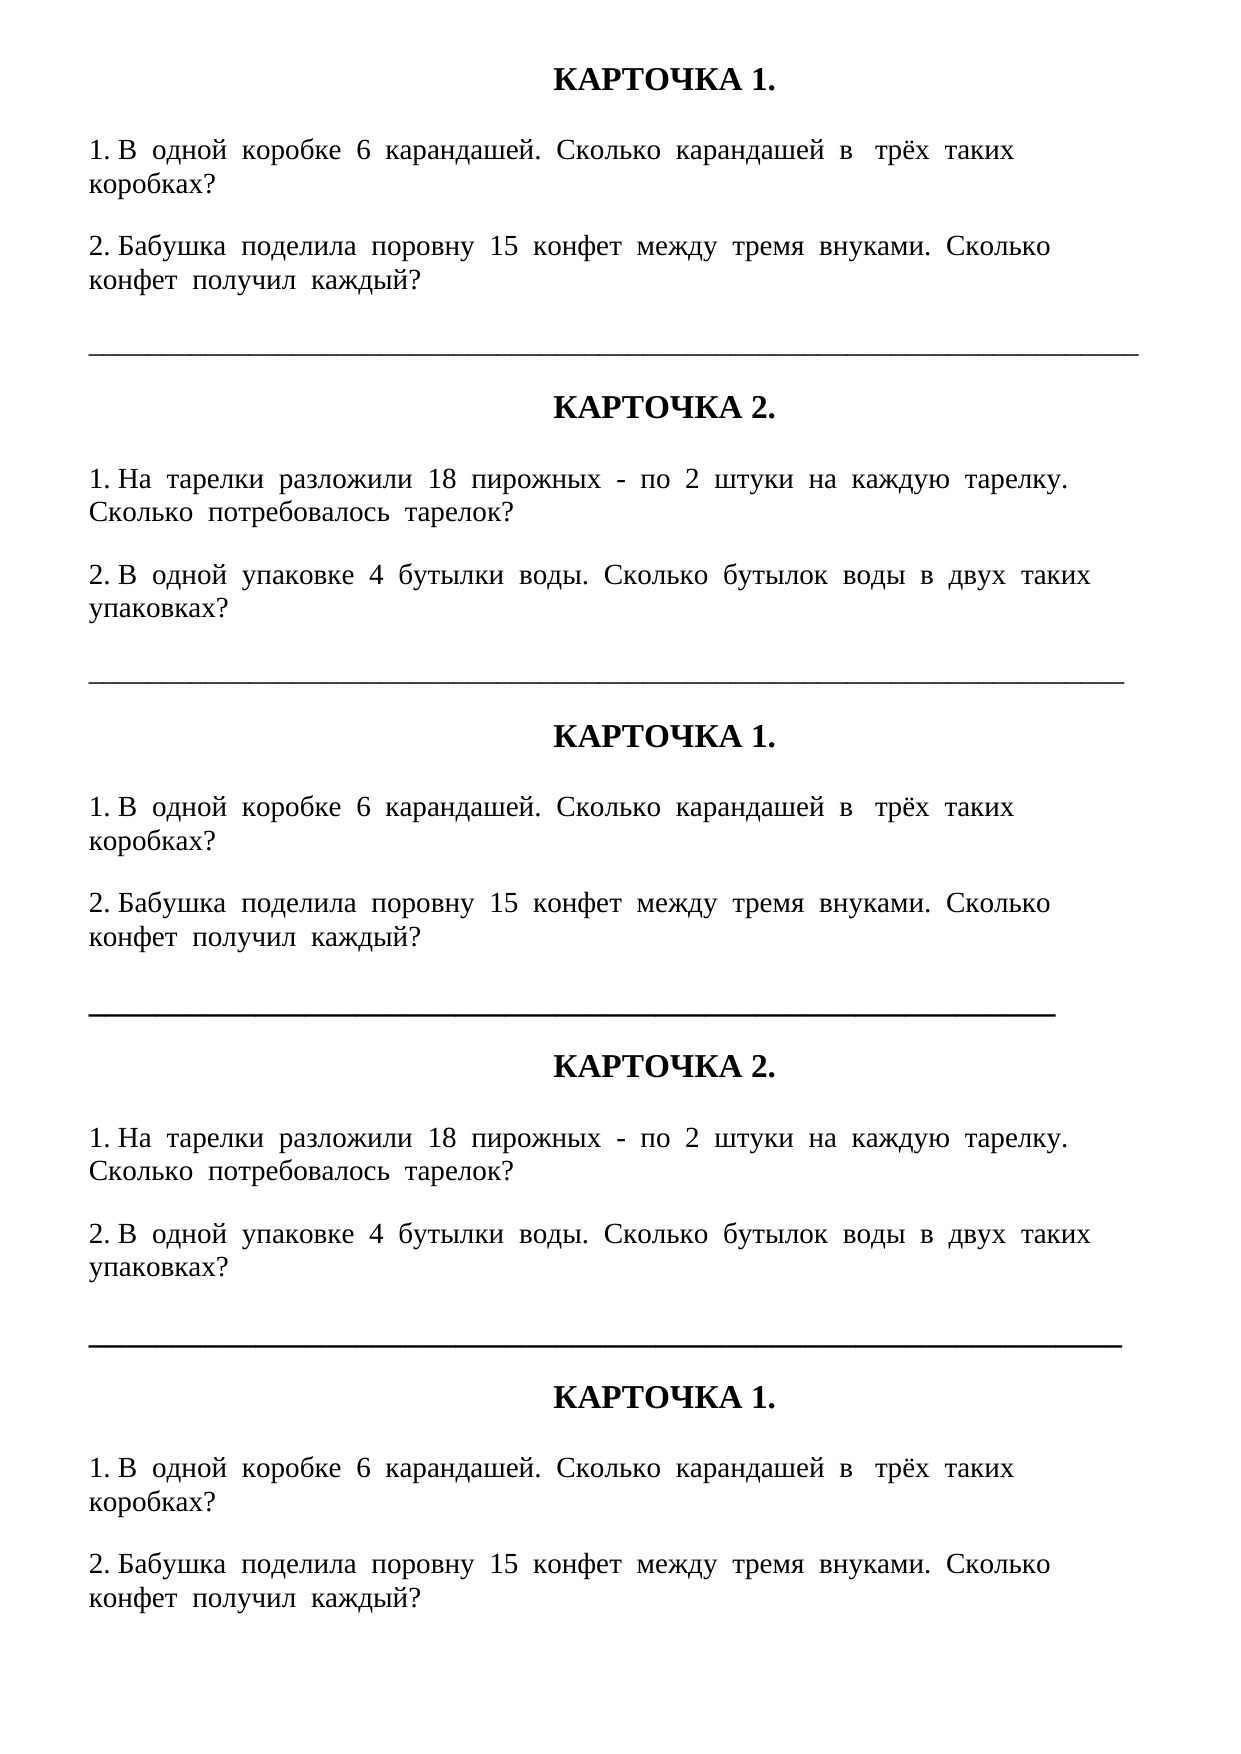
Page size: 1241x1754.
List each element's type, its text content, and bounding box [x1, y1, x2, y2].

text _______________________________________________________________________ [88, 653, 1152, 687]
text 2. Бабушка поделила поровну 15 конфет между тремя внуками. Сколько конфет получил каждый? [88, 228, 1152, 296]
text 2. Бабушка поделила поровну 15 конфет между тремя внуками. Сколько конфет получил каждый? [88, 885, 1152, 952]
text 1. В одной коробке 6 карандашей. Сколько карандашей в трёх таких коробках? [88, 132, 1152, 199]
text КАРТОЧКА 2. [177, 1047, 1152, 1085]
text 2. В одной упаковке 4 бутылки воды. Сколько бутылок воды в двух таких упаковках? [88, 557, 1152, 624]
text 2. В одной упаковке 4 бутылки воды. Сколько бутылок воды в двух таких упаковках? [88, 1216, 1152, 1283]
text ________________________________________________________________________ [88, 325, 1152, 358]
text 1. В одной коробке 6 карандашей. Сколько карандашей в трёх таких коробках? [88, 1450, 1152, 1517]
text КАРТОЧКА 1. [177, 1377, 1152, 1416]
text 1. На тарелки разложили 18 пирожных - по 2 штуки на каждую тарелку. Сколько потребовалось тарелок? [88, 461, 1152, 528]
text 1. На тарелки разложили 18 пирожных - по 2 штуки на каждую тарелку. Сколько потребовалось тарелок? [88, 1120, 1152, 1187]
text 2. Бабушка поделила поровну 15 конфет между тремя внуками. Сколько конфет получил каждый? [88, 1547, 1152, 1614]
text КАРТОЧКА 1. [177, 59, 1152, 97]
text КАРТОЧКА 1. [177, 716, 1152, 754]
text КАРТОЧКА 2. [177, 387, 1152, 426]
text ______________________________________________________________ [88, 1312, 1152, 1351]
text __________________________________________________________ [88, 982, 1152, 1020]
text 1. В одной коробке 6 карандашей. Сколько карандашей в трёх таких коробках? [88, 789, 1152, 856]
